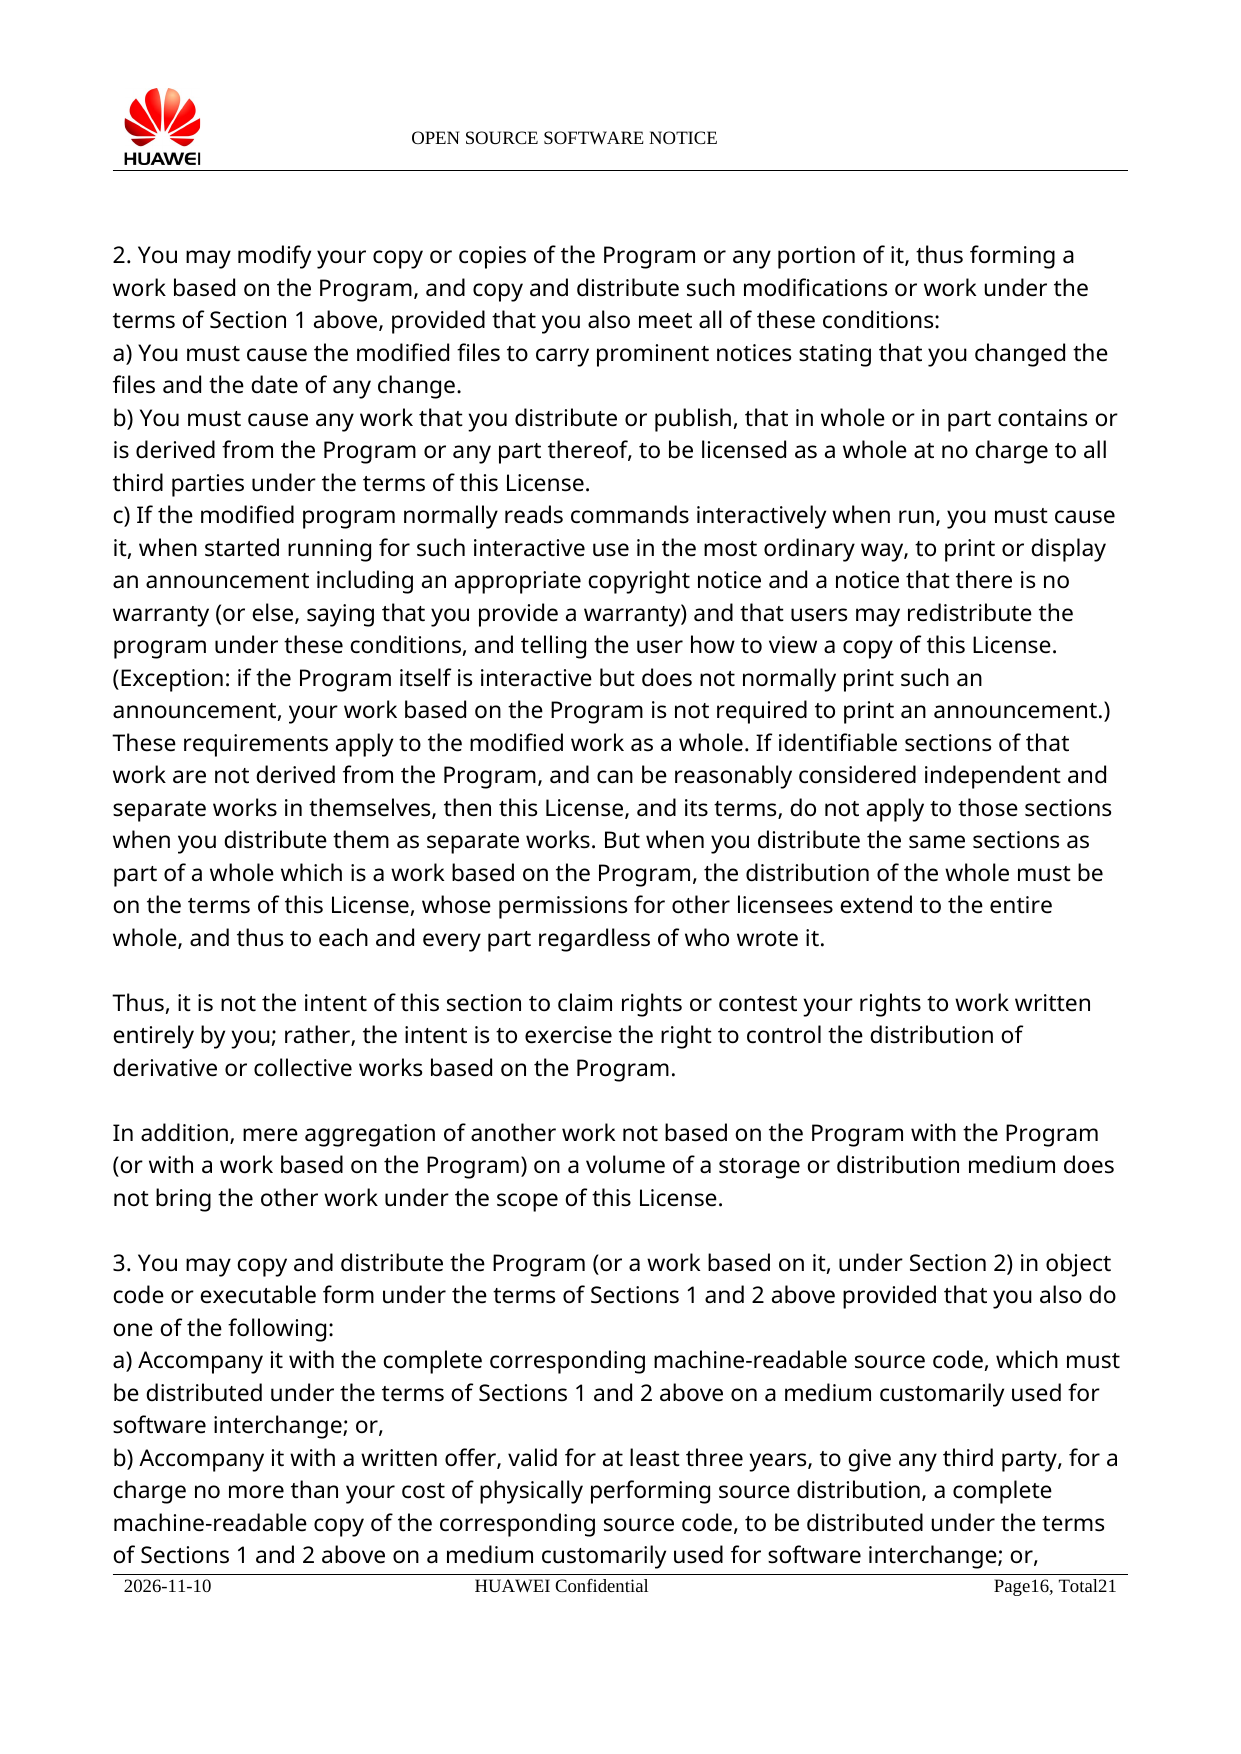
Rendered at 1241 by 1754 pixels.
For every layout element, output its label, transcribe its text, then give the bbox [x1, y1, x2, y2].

text c) If the modified program normally reads commands interactively when run, you must cause it, when started running for such interactive use in the most ordinary way, to print or display an announcement including an appropriate copyright notice and a notice that there is no warranty (or else, saying that you provide a warranty) and that users may redistribute the program under these conditions, and telling the user how to view a copy of this License. (Exception: if the Program itself is interactive but does not normally print such an announcement, your work based on the Program is not required to print an announcement.) [112, 499, 1128, 726]
text In addition, mere aggregation of another work not based on the Program with the Program (or with a work based on the Program) on a volume of a storage or distribution medium does not bring the other work under the scope of this License. [112, 1116, 1128, 1214]
text b) You must cause any work that you distribute or publish, that in whole or in part contains or is derived from the Program or any part thereof, to be licensed as a whole at no charge to all third parties under the terms of this License. [112, 401, 1128, 499]
picture [124, 88, 201, 165]
text a) Accompany it with the complete corresponding machine-readable source code, which must be distributed under the terms of Sections 1 and 2 above on a medium customarily used for software interchange; or, [112, 1344, 1128, 1441]
text Thus, it is not the intent of this section to claim rights or contest your rights to work written entirely by you; rather, the intent is to exercise the right to control the distribution of derivative or collective works based on the Program. [112, 986, 1128, 1084]
text These requirements apply to the modified work as a whole. If identifiable sections of that work are not derived from the Program, and can be reasonably considered independent and separate works in themselves, then this License, and its terms, do not apply to those sections when you distribute them as separate works. But when you distribute the same sections as part of a whole which is a work based on the Program, the distribution of the whole must be on the terms of this License, whose permissions for other licensees extend to the entire whole, and thus to each and every part regardless of who wrote it. [112, 726, 1128, 954]
text 2. You may modify your copy or copies of the Program or any portion of it, thus forming a work based on the Program, and copy and distribute such modifications or work under the terms of Section 1 above, provided that you also meet all of these conditions: [112, 239, 1128, 336]
text a) You must cause the modified files to carry prominent notices stating that you changed the files and the date of any change. [112, 336, 1128, 401]
text 3. You may copy and distribute the Program (or a work based on it, under Section 2) in object code or executable form under the terms of Sections 1 and 2 above provided that you also do one of the following: [112, 1246, 1128, 1344]
text b) Accompany it with a written offer, valid for at least three years, to give any third party, for a charge no more than your cost of physically performing source distribution, a complete machine-readable copy of the corresponding source code, to be distributed under the terms of Sections 1 and 2 above on a medium customarily used for software interchange; or, [112, 1441, 1128, 1571]
